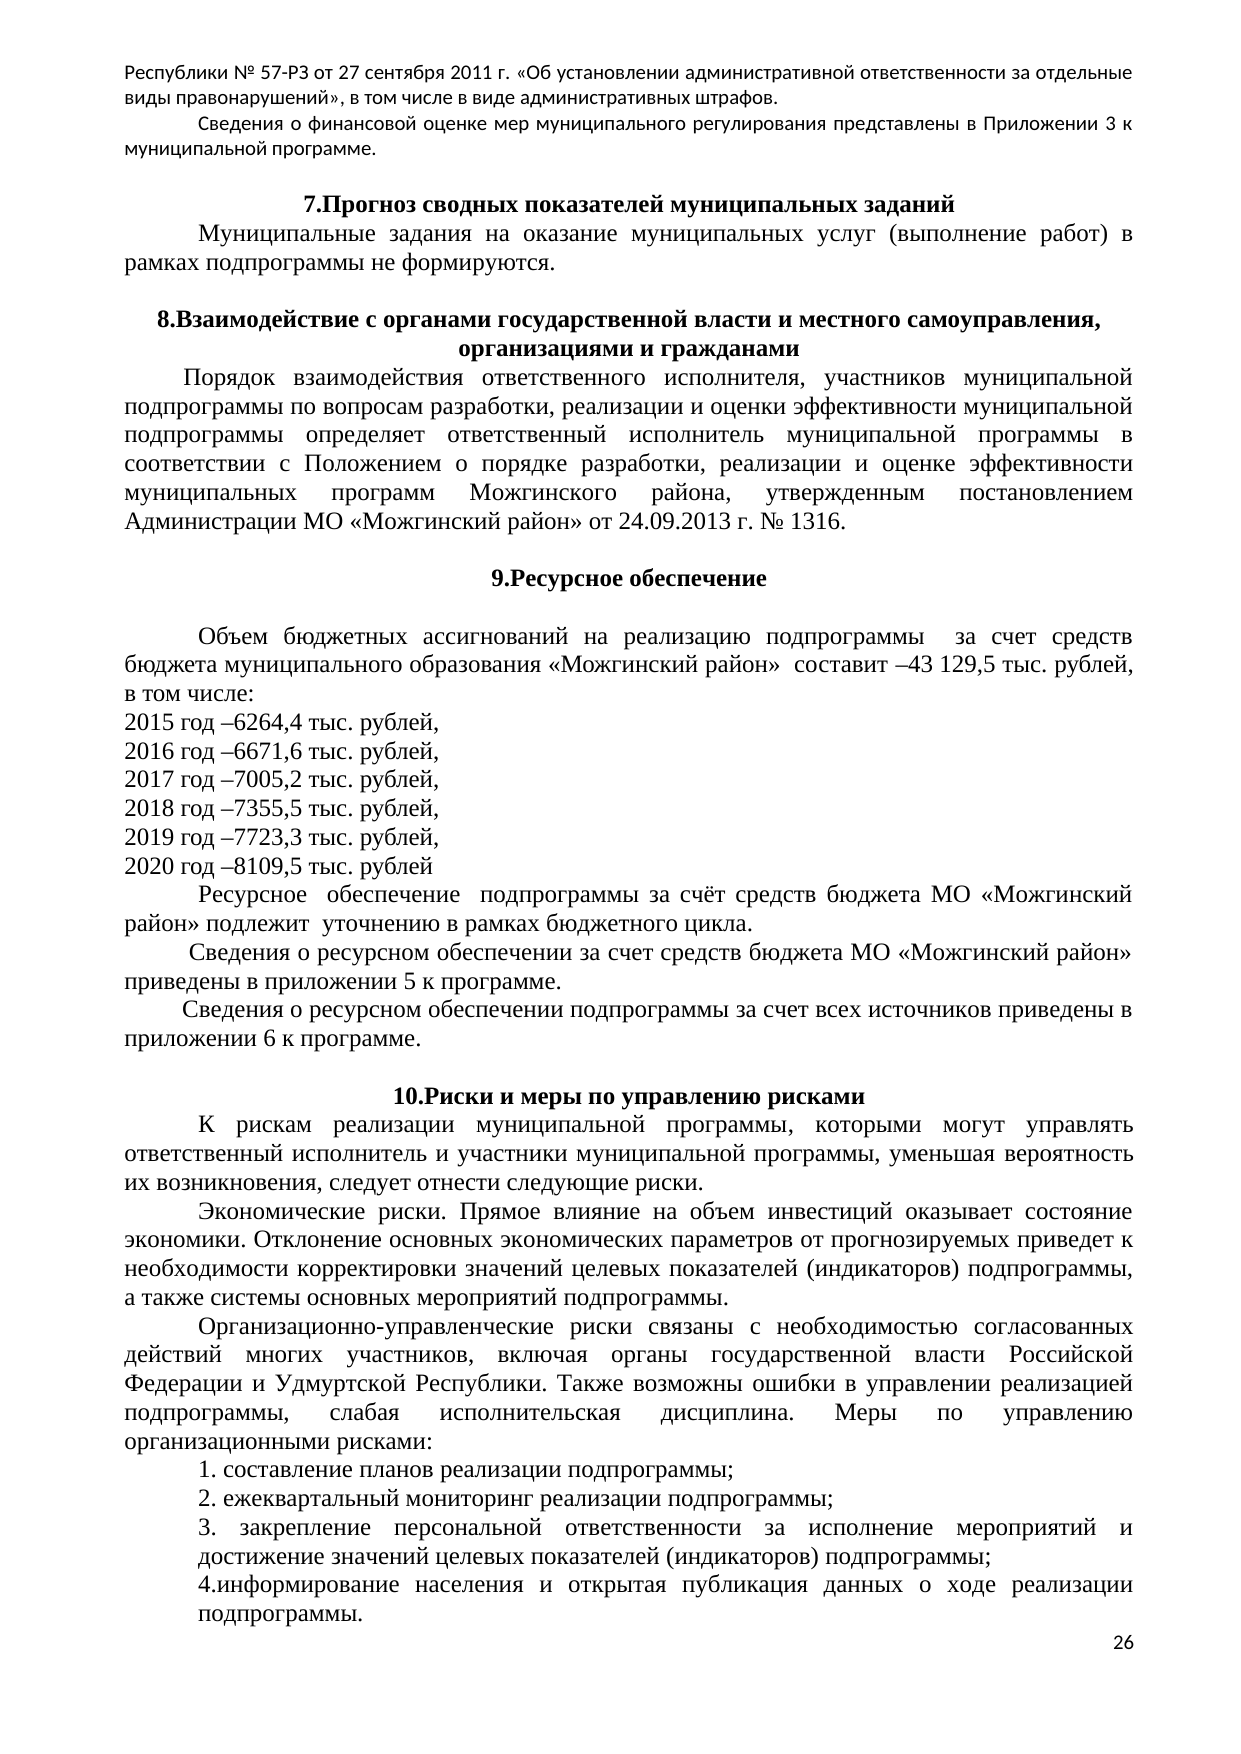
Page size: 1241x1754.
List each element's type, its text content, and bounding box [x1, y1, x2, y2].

text 2. ежеквартальный мониторинг реализации подпрограммы; [198, 1483, 1134, 1512]
text Сведения о ресурсном обеспечении подпрограммы за счет всех источников приведены в приложении 6 к программе. [124, 994, 1134, 1052]
text 2016 год –6671,6 тыс. рублей, [124, 736, 1134, 764]
text Муниципальные задания на оказание муниципальных услуг (выполнение работ) в рамках подпрограммы не формируются. [124, 218, 1134, 276]
text Организационно-управленческие риски связаны с необходимостью согласованных действий многих участников, включая органы государственной власти Российской Федерации и Удмуртской Республики. Также возможны ошибки в управлении реализацией подпрограммы, слабая исполнительская дисциплина. Меры по управлению организационными рисками: [124, 1311, 1134, 1454]
text Объем бюджетных ассигнований на реализацию подпрограммы за счет средств бюджета муниципального образования «Можгинский район» составит –43 129,5 тыс. рублей, в том числе: [124, 621, 1134, 707]
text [124, 59, 1134, 110]
text 10.Риски и меры по управлению рисками [124, 1081, 1134, 1109]
text 2020 год –8109,5 тыс. рублей [124, 851, 1134, 879]
text 8.Взаимодействие с органами государственной власти и местного самоуправления, [124, 304, 1134, 333]
text Ресурсное обеспечение подпрограммы за счёт средств бюджета МО «Можгинский район» подлежит уточнению в рамках бюджетного цикла. [124, 879, 1134, 937]
text 7.Прогноз сводных показателей муниципальных заданий [124, 189, 1134, 218]
text 2019 год –7723,3 тыс. рублей, [124, 822, 1134, 851]
text 2018 год –7355,5 тыс. рублей, [124, 793, 1134, 822]
text 4.информирование населения и открытая публикация данных о ходе реализации подпрограммы. [198, 1569, 1134, 1627]
text 2015 год –6264,4 тыс. рублей, [124, 707, 1134, 736]
text 9.Ресурсное обеспечение [124, 563, 1134, 592]
text Сведения о ресурсном обеспечении за счет средств бюджета МО «Можгинский район» приведены в приложении 5 к программе. [124, 937, 1134, 994]
text 1. составление планов реализации подпрограммы; [198, 1454, 1134, 1483]
text Порядок взаимодействия ответственного исполнителя, участников муниципальной подпрограммы по вопросам разработки, реализации и оценки эффективности муниципальной подпрограммы определяет ответственный исполнитель муниципальной программы в соответствии с Положением о порядке разработки, реализации и оценке эффективности муниципальных программ Можгинского района, утвержденным постановлением Администрации МО «Можгинский район» от 24.09.2013 г. № 1316. [124, 362, 1134, 534]
text К рискам реализации муниципальной программы, которыми могут управлять ответственный исполнитель и участники муниципальной программы, уменьшая вероятность их возникновения, следует отнести следующие риски. [124, 1109, 1134, 1196]
text 3. закрепление персональной ответственности за исполнение мероприятий и достижение значений целевых показателей (индикаторов) подпрограммы; [198, 1512, 1134, 1569]
text организациями и гражданами [124, 333, 1134, 362]
text 2017 год –7005,2 тыс. рублей, [124, 764, 1134, 793]
text Экономические риски. Прямое влияние на объем инвестиций оказывает состояние экономики. Отклонение основных экономических параметров от прогнозируемых приведет к необходимости корректировки значений целевых показателей (индикаторов) подпрограммы, а также системы основных мероприятий подпрограммы. [124, 1196, 1134, 1311]
text Сведения о финансовой оценке мер муниципального регулирования представлены в Приложении 3 к муниципальной программе. [124, 110, 1134, 161]
